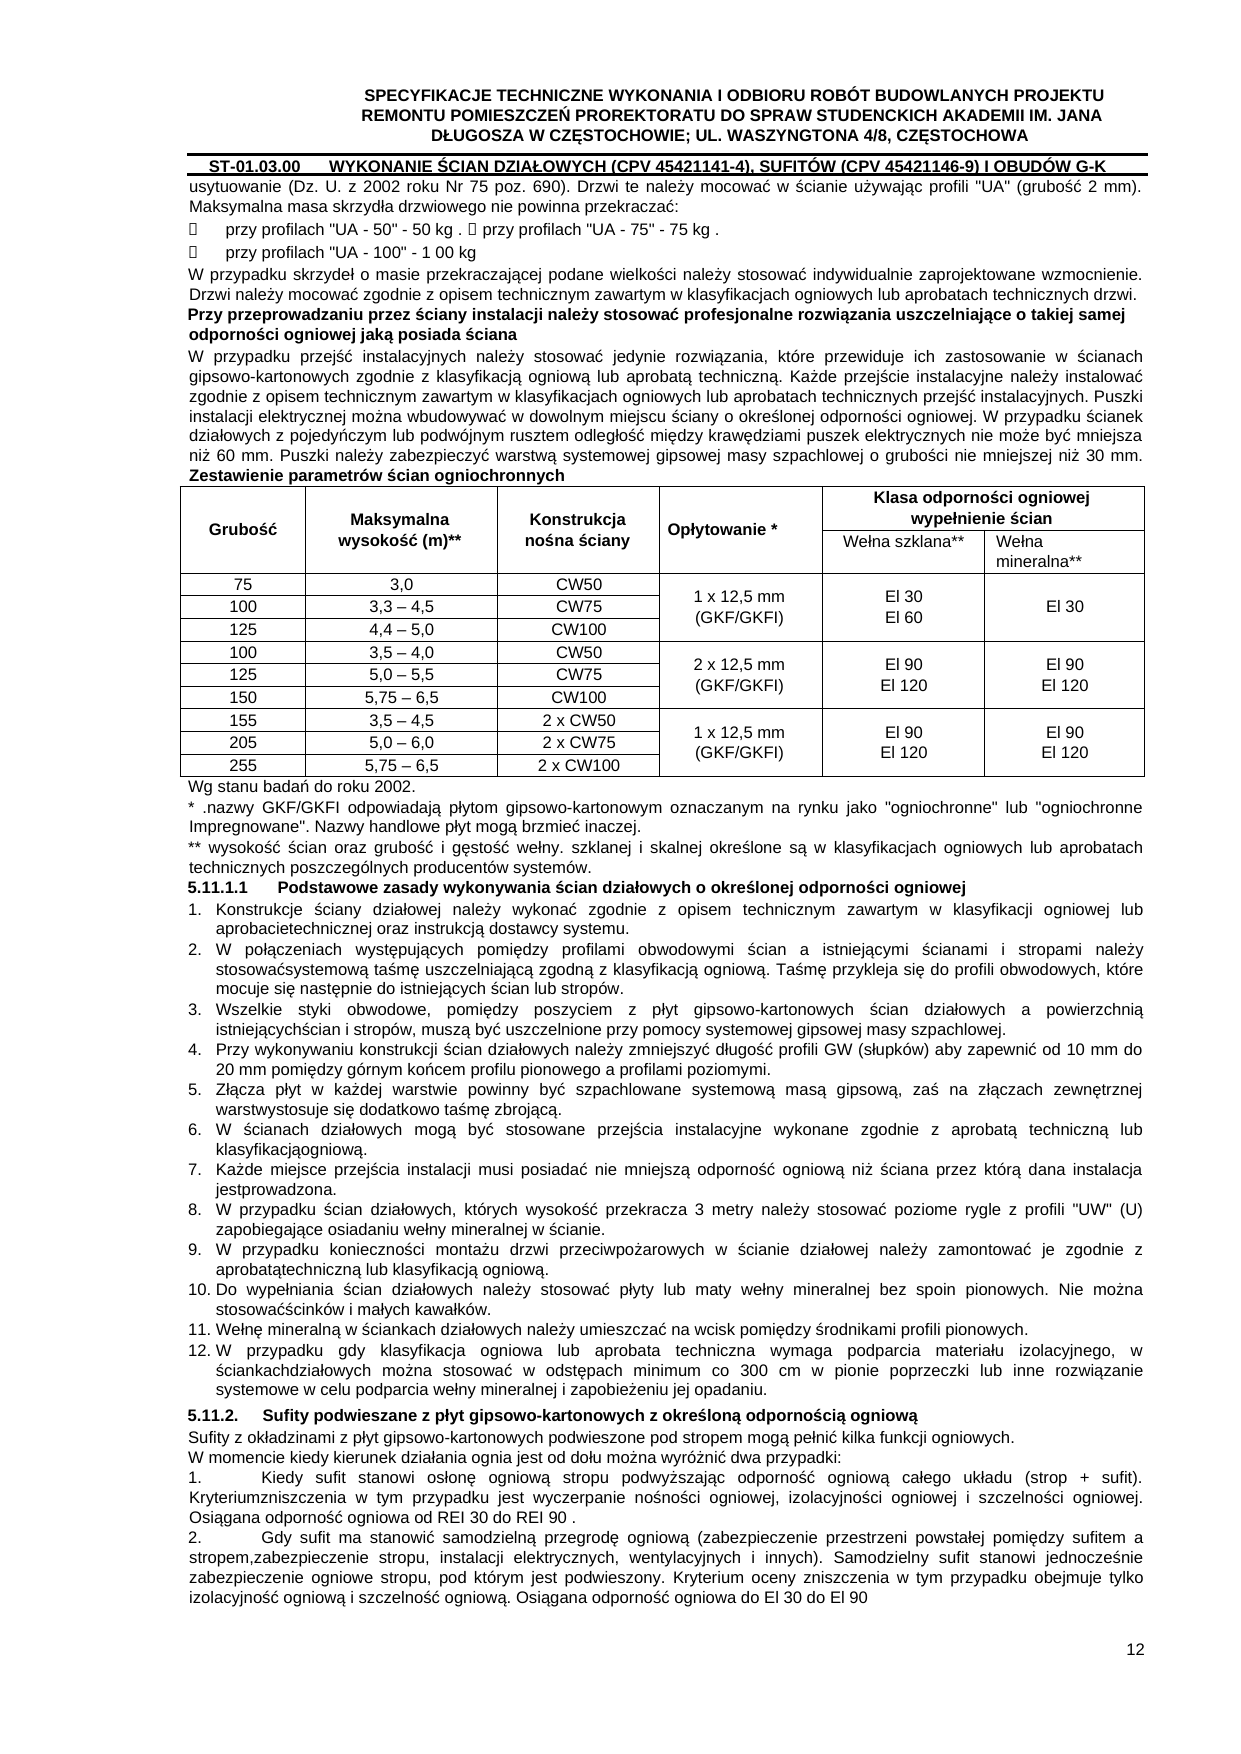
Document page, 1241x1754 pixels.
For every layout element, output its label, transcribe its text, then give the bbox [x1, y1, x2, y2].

table_header Grubość [181, 487, 305, 573]
table_cell CW50 [498, 574, 659, 595]
table_cell 2 x CW100 [498, 755, 659, 776]
table_cell El 90 El 120 [823, 642, 984, 708]
list W przypadku konieczności montażu drzwi przeciwpożarowych w ścianie działowej należy zamontować je zgodnie z aprobatątechniczną lub klasyfikacją ogniową. [188, 1240, 1144, 1279]
text W przypadku skrzydeł o masie przekraczającej podane wielkości należy stosować indywidualnie zaprojektowane wzmocnienie. Drzwi należy mocować zgodnie z opisem technicznym zawartym w klasyfikacjach ogniowych lub aprobatach technicznych drzwi. [188, 265, 1144, 304]
table_cell 3,5 – 4,5 [306, 709, 497, 731]
table_header Maksymalna wysokość (m)** [306, 487, 497, 573]
list W przypadku gdy klasyfikacja ogniowa lub aprobata techniczna wymaga podparcia materiału izolacyjnego, w ściankachdziałowych można stosować w odstępach minimum co 300 cm w pionie poprzeczki lub inne rozwiązanie systemowe w celu podparcia wełny mineralnej i zapobieżeniu jej opadaniu. [188, 1340, 1144, 1399]
table_header Konstrukcja nośna ściany [498, 487, 659, 573]
text W momencie kiedy kierunek działania ognia jest od dołu można wyróżnić dwa przypadki: [188, 1448, 1144, 1467]
list W ścianach działowych mogą być stosowane przejścia instalacyjne wykonane zgodnie z aprobatą techniczną lub klasyfikacjąogniową. [188, 1120, 1144, 1159]
table_cell 2 x CW50 [498, 709, 659, 731]
table_cell 125 [181, 664, 305, 686]
text ** wysokość ścian oraz grubość i gęstość wełny. szklanej i skalnej określone są w klasyfikacjach ogniowych lub aprobatach technicznych poszczególnych producentów systemów. [188, 837, 1144, 877]
list Przy wykonywaniu konstrukcji ścian działowych należy zmniejszyć długość profili GW (słupków) aby zapewnić od 10 mm do 20 mm pomiędzy górnym końcem profilu pionowego a profilami poziomymi. [188, 1039, 1144, 1078]
table_cell 5,75 – 6,5 [306, 687, 497, 708]
table_cell 155 [181, 709, 305, 731]
table_cell 150 [181, 687, 305, 708]
table_cell 1 x 12,5 mm (GKF/GKFI) [660, 574, 822, 641]
list Wszelkie styki obwodowe, pomiędzy poszyciem z płyt gipsowo-kartonowych ścian działowych a powierzchnią istniejącychścian i stropów, muszą być uszczelnione przy pomocy systemowej gipsowej masy szpachlowej. [188, 999, 1144, 1038]
table_cell CW75 [498, 596, 659, 618]
list przy profilach "UA - 100" - 1 00 kg [188, 241, 810, 264]
text Wg stanu badań do roku 2002. [188, 777, 1144, 796]
table_cell CW100 [498, 619, 659, 641]
table_cell Wełna mineralna** [985, 531, 1144, 573]
table_cell 125 [181, 619, 305, 641]
list Wełnę mineralną w ściankach działowych należy umieszczać na wcisk pomiędzy środnikami profili pionowych. [188, 1320, 1144, 1339]
list Konstrukcje ściany działowej należy wykonać zgodnie z opisem technicznym zawartym w klasyfikacji ogniowej lub aprobacietechnicznej oraz instrukcją dostawcy systemu. [188, 899, 1144, 938]
table_cell El 90 El 120 [823, 709, 984, 776]
table_cell CW100 [498, 687, 659, 708]
table_header Klasa odporności ogniowej wypełnienie ścian [823, 487, 1144, 529]
text * .nazwy GKF/GKFI odpowiadają płytom gipsowo-kartonowym oznaczanym na rynku jako "ogniochronne" lub "ogniochronne Impregnowane". Nazwy handlowe płyt mogą brzmieć inaczej. [188, 797, 1144, 836]
table_cell 3,5 – 4,0 [306, 642, 497, 663]
table_cell 255 [181, 755, 305, 776]
table_cell 2 x CW75 [498, 732, 659, 753]
table_cell 5,75 – 6,5 [306, 755, 497, 776]
list Do wypełniania ścian działowych należy stosować płyty lub maty wełny mineralnej bez spoin pionowych. Nie można stosowaćścinków i małych kawałków. [188, 1280, 1144, 1319]
table_cell 100 [181, 642, 305, 663]
table_cell 3,3 – 4,5 [306, 596, 497, 618]
table_cell 205 [181, 732, 305, 753]
table_cell 4,4 – 5,0 [306, 619, 497, 641]
table_cell 5,0 – 5,5 [306, 664, 497, 686]
table_cell 75 [181, 574, 305, 595]
table_cell El 30 [985, 574, 1144, 641]
table_cell El 90 El 120 [985, 642, 1144, 708]
subtitle 5.11.2. Sufity podwieszane z płyt gipsowo-kartonowych z określoną odpornością ogniową [187, 1406, 1145, 1425]
table_header Opłytowanie * [660, 487, 822, 573]
text W przypadku przejść instalacyjnych należy stosować jedynie rozwiązania, które przewiduje ich zastosowanie w ścianach gipsowo-kartonowych zgodnie z klasyfikacją ogniową lub aprobatą techniczną. Każde przejście instalacyjne należy instalować zgodnie z opisem technicznym zawartym w klasyfikacjach ogniowych lub aprobatach technicznych przejść instalacyjnych. Puszki instalacji elektrycznej można wbudowywać w dowolnym miejscu ściany o określonej odporności ogniowej. W przypadku ścianek działowych z pojedyńczym lub podwójnym rusztem odległość między krawędziami puszek elektrycznych nie może być mniejsza niż 60 mm. Puszki należy zabezpieczyć warstwą systemowej gipsowej masy szpachlowej o grubości nie mniejszej niż 30 mm. Zestawienie parametrów ścian ogniochronnych [188, 347, 1144, 485]
list przy profilach "UA - 50" - 50 kg .  przy profilach "UA - 75" - 75 kg . [188, 217, 810, 240]
list W przypadku ścian działowych, których wysokość przekracza 3 metry należy stosować poziome rygle z profili "UW" (U) zapobiegające osiadaniu wełny mineralnej w ścianie. [188, 1200, 1144, 1239]
table_cell 1 x 12,5 mm (GKF/GKFI) [660, 709, 822, 776]
table_cell 2 x 12,5 mm (GKF/GKFI) [660, 642, 822, 708]
table_cell CW75 [498, 664, 659, 686]
list Złącza płyt w każdej warstwie powinny być szpachlowane systemową masą gipsową, zaś na złączach zewnętrznej warstwystosuje się dodatkowo taśmę zbrojącą. [188, 1079, 1144, 1119]
list W połączeniach występujących pomiędzy profilami obwodowymi ścian a istniejącymi ścianami i stropami należy stosowaćsystemową taśmę uszczelniającą zgodną z klasyfikacją ogniową. Taśmę przykleja się do profili obwodowych, które mocuje się następnie do istniejących ścian lub stropów. [188, 939, 1144, 998]
table_cell El 90 El 120 [985, 709, 1144, 776]
subtitle Przy przeprowadzaniu przez ściany instalacji należy stosować profesjonalne rozwiązania uszczelniające o takiej samej odporności ogniowej jaką posiada ściana [187, 305, 1144, 344]
list Każde miejsce przejścia instalacji musi posiadać nie mniejszą odporność ogniową niż ściana przez którą dana instalacja jestprowadzona. [188, 1160, 1144, 1199]
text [188, 177, 1144, 216]
text Sufity z okładzinami z płyt gipsowo-kartonowych podwieszone pod stropem mogą pełnić kilka funkcji ogniowych. [188, 1427, 1144, 1447]
table_cell 3,0 [306, 574, 497, 595]
table_cell Wełna szklana** [823, 531, 984, 573]
list Kiedy sufit stanowi osłonę ogniową stropu podwyższając odporność ogniową całego układu (strop + sufit). Kryteriumzniszczenia w tym przypadku jest wyczerpanie nośności ogniowej, izolacyjności ogniowej i szczelności ogniowej. Osiągana odporność ogniowa od REI 30 do REI 90 . [188, 1468, 1144, 1527]
table_cell 100 [181, 596, 305, 618]
subtitle 5.11.1.1 Podstawowe zasady wykonywania ścian działowych o określonej odporności ogniowej [187, 878, 1145, 897]
table_cell 5,0 – 6,0 [306, 732, 497, 753]
table_cell El 30 El 60 [823, 574, 984, 641]
table_cell CW50 [498, 642, 659, 663]
list Gdy sufit ma stanowić samodzielną przegrodę ogniową (zabezpieczenie przestrzeni powstałej pomiędzy sufitem a stropem,zabezpieczenie stropu, instalacji elektrycznych, wentylacyjnych i innych). Samodzielny sufit stanowi jednocześnie zabezpieczenie ogniowe stropu, pod którym jest podwieszony. Kryterium oceny zniszczenia w tym przypadku obejmuje tylko izolacyjność ogniową i szczelność ogniową. Osiągana odporność ogniowa do El 30 do El 90 [188, 1528, 1144, 1607]
